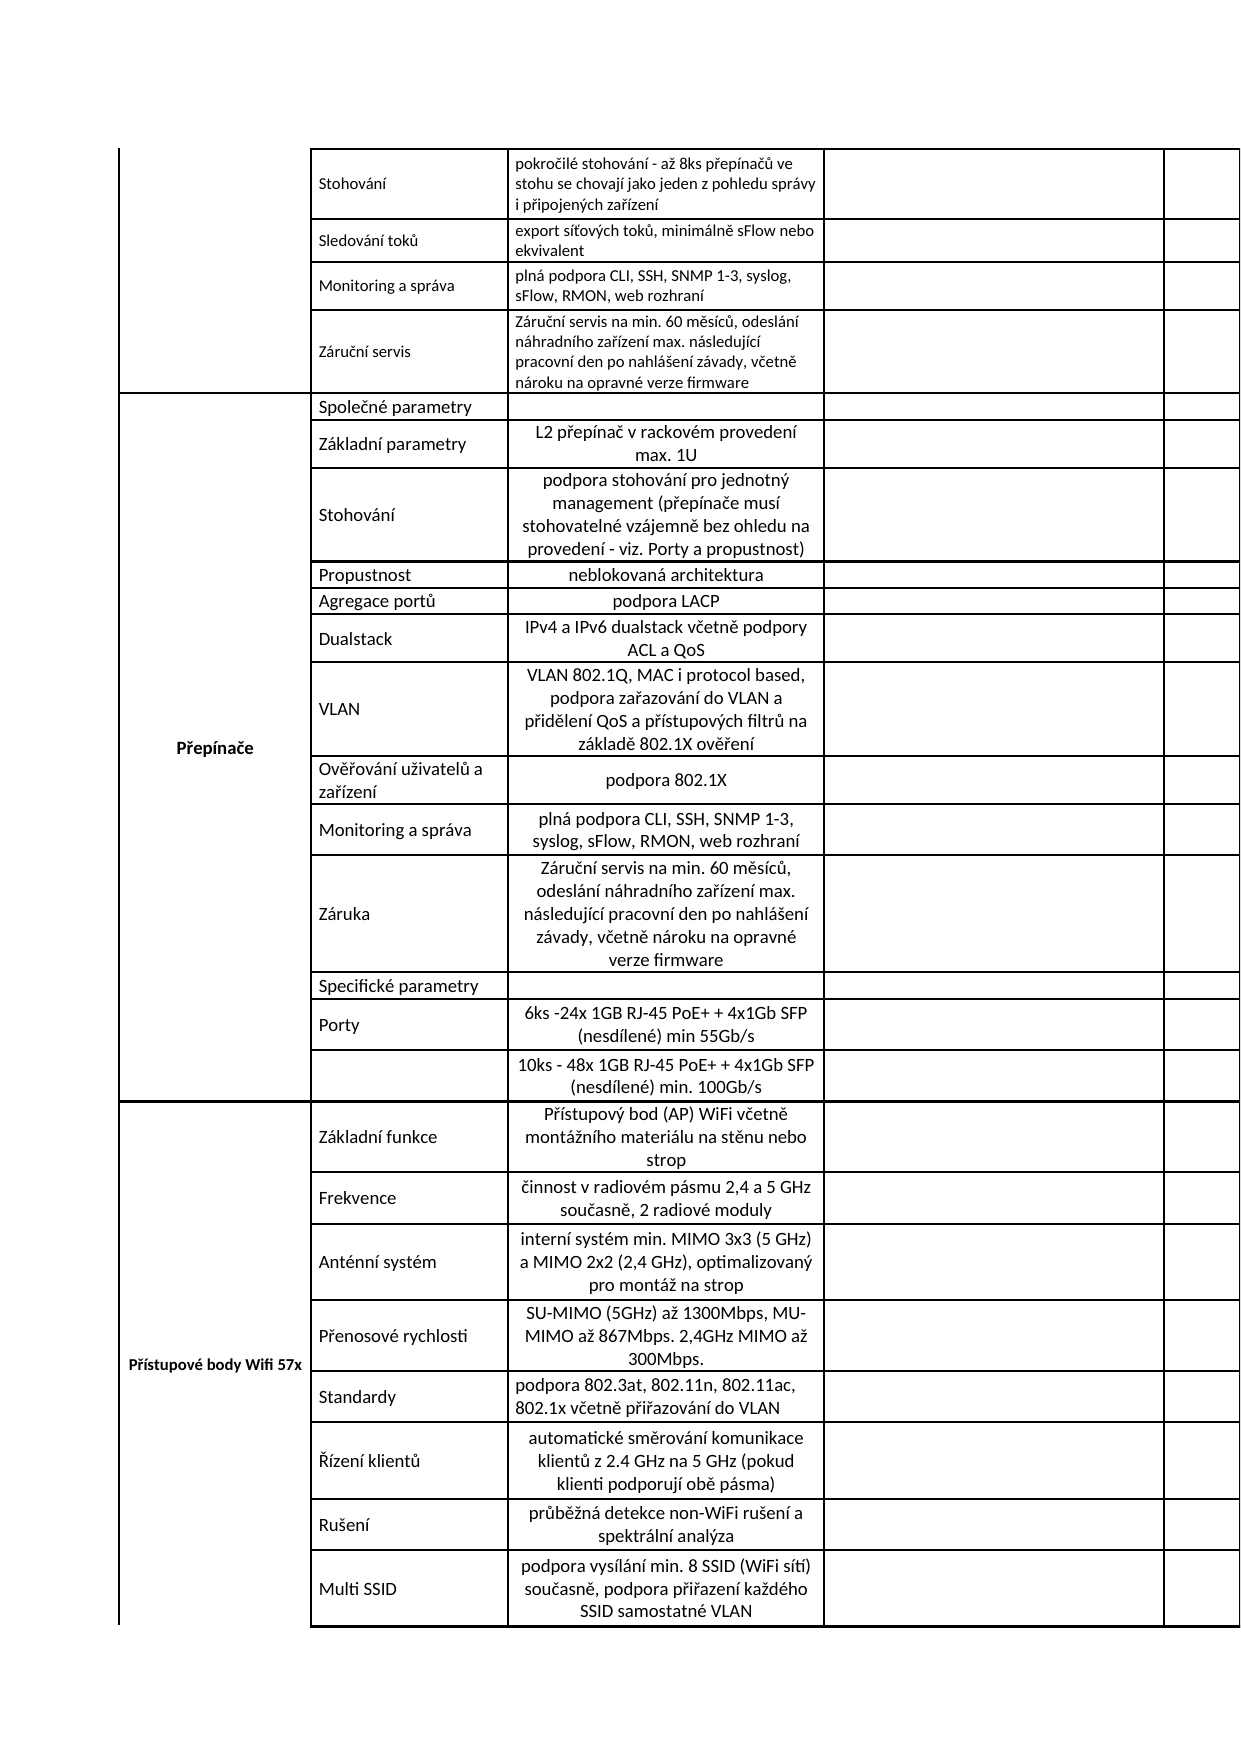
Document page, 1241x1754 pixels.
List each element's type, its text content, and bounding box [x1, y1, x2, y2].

table_cell [825, 469, 1163, 560]
table_cell [1165, 1423, 1239, 1498]
table_cell Agregace portů [312, 589, 507, 613]
table_cell Záruční servis na min. 60 měsíců, odeslání náhradního zařízení max. následující pracovní den po nahlášení závady, včetně nároku na opravné verze firmware [509, 311, 823, 392]
table_cell [1165, 469, 1239, 560]
table_cell [509, 394, 823, 419]
table_cell [1165, 1173, 1239, 1223]
table_cell Přenosové rychlosti [312, 1301, 507, 1370]
table_cell [1165, 1500, 1239, 1549]
table_cell podpora LACP [509, 589, 823, 613]
table_cell neblokovaná architektura [509, 563, 823, 587]
table_cell podpora stohování pro jednotný management (přepínače musí stohovatelné vzájemně bez ohledu na provedení - viz. Porty a propustnost) [509, 469, 823, 560]
table_cell [825, 220, 1163, 261]
table_cell pokročilé stohování - až 8ks přepínačů ve stohu se chovají jako jeden z pohledu správy i připojených zařízení [509, 150, 823, 218]
table_cell Záruční servis na min. 60 měsíců, odeslání náhradního zařízení max. následující pracovní den po nahlášení závady, včetně nároku na opravné verze firmware [509, 856, 823, 971]
table_cell [1165, 1225, 1239, 1299]
table_cell Frekvence [312, 1173, 507, 1223]
table_cell automatické směrování komunikace klientů z 2.4 GHz na 5 GHz (pokud klienti podporují obě pásma) [509, 1423, 823, 1498]
table_cell [825, 1500, 1163, 1549]
table_cell [825, 1423, 1163, 1498]
table_cell [825, 150, 1163, 218]
table_cell Základní parametry [312, 421, 507, 467]
table_cell Přepínače [120, 394, 310, 1100]
table_cell Monitoring a správa [312, 805, 507, 854]
table_cell SU-MIMO (5GHz) až 1300Mbps, MU-MIMO až 867Mbps. 2,4GHz MIMO až 300Mbps. [509, 1301, 823, 1370]
table_cell Rušení [312, 1500, 507, 1549]
table_cell Záruka [312, 856, 507, 971]
table_cell [825, 589, 1163, 613]
table_cell [825, 421, 1163, 467]
table_cell 6ks -24x 1GB RJ-45 PoE+ + 4x1Gb SFP (nesdílené) min 55Gb/s [509, 1000, 823, 1049]
table_cell [1165, 1000, 1239, 1049]
table_cell Ověřování uživatelů a zařízení [312, 757, 507, 803]
table_cell [825, 1551, 1163, 1625]
table_cell [1165, 563, 1239, 587]
table_cell [1165, 263, 1239, 309]
table_cell [825, 1372, 1163, 1421]
table_cell [825, 615, 1163, 661]
table_cell [1165, 973, 1239, 997]
table_cell [1165, 615, 1239, 661]
table_cell Stohování [312, 469, 507, 560]
table_cell Základní funkce [312, 1103, 507, 1171]
table_cell Dualstack [312, 615, 507, 661]
table_cell [825, 1301, 1163, 1370]
table_cell export síťových toků, minimálně sFlow nebo ekvivalent [509, 220, 823, 261]
table_cell 10ks - 48x 1GB RJ-45 PoE+ + 4x1Gb SFP (nesdílené) min. 100Gb/s [509, 1051, 823, 1100]
table_cell Stohování [312, 150, 507, 218]
table_cell [825, 1000, 1163, 1049]
table_cell Sledování toků [312, 220, 507, 261]
table_cell [1165, 311, 1239, 392]
table_cell [1165, 394, 1239, 419]
table_cell Porty [312, 1000, 507, 1049]
table_cell [1165, 805, 1239, 854]
table_cell [825, 311, 1163, 392]
table_cell [509, 973, 823, 997]
table_cell [312, 1051, 507, 1100]
table_cell [1165, 150, 1239, 218]
table_cell činnost v radiovém pásmu 2,4 a 5 GHz současně, 2 radiové moduly [509, 1173, 823, 1223]
table_cell [825, 1225, 1163, 1299]
table_cell [825, 1051, 1163, 1100]
table_cell [825, 1103, 1163, 1171]
table_cell [1165, 421, 1239, 467]
table_cell [825, 563, 1163, 587]
table_cell Přístupový bod (AP) WiFi včetně montážního materiálu na stěnu nebo strop [509, 1103, 823, 1171]
table_cell [825, 263, 1163, 309]
table_cell [1165, 663, 1239, 755]
table_cell [825, 394, 1163, 419]
table_cell VLAN 802.1Q, MAC i protocol based, podpora zařazování do VLAN a přidělení QoS a přístupových filtrů na základě 802.1X ověření [509, 663, 823, 755]
table_cell Přístupové body Wifi 57x [120, 1103, 310, 1625]
table_cell Standardy [312, 1372, 507, 1421]
table_cell Propustnost [312, 563, 507, 587]
table_cell [1165, 220, 1239, 261]
table_cell [825, 973, 1163, 997]
table_cell [825, 663, 1163, 755]
table_cell podpora 802.3at, 802.11n, 802.11ac, 802.1x včetně přiřazování do VLAN [509, 1372, 823, 1421]
table_cell [1165, 1301, 1239, 1370]
table_cell podpora vysílání min. 8 SSID (WiFi sítí) současně, podpora přiřazení každého SSID samostatné VLAN [509, 1551, 823, 1625]
table_cell Multi SSID [312, 1551, 507, 1625]
table_cell Společné parametry [312, 394, 507, 419]
table_cell interní systém min. MIMO 3x3 (5 GHz) a MIMO 2x2 (2,4 GHz), optimalizovaný pro montáž na strop [509, 1225, 823, 1299]
table_cell [825, 757, 1163, 803]
table_cell [825, 856, 1163, 971]
table_cell IPv4 a IPv6 dualstack včetně podpory ACL a QoS [509, 615, 823, 661]
table_cell Monitoring a správa [312, 263, 507, 309]
table_cell [1165, 856, 1239, 971]
table_cell Anténní systém [312, 1225, 507, 1299]
table_cell Záruční servis [312, 311, 507, 392]
table_cell [1165, 1551, 1239, 1625]
table_cell L2 přepínač v rackovém provedení max. 1U [509, 421, 823, 467]
table_cell plná podpora CLI, SSH, SNMP 1-3, syslog, sFlow, RMON, web rozhraní [509, 263, 823, 309]
table_cell průběžná detekce non-WiFi rušení a spektrální analýza [509, 1500, 823, 1549]
table_cell [825, 1173, 1163, 1223]
table_cell plná podpora CLI, SSH, SNMP 1-3, syslog, sFlow, RMON, web rozhraní [509, 805, 823, 854]
table_cell [1165, 757, 1239, 803]
table_cell [1165, 1372, 1239, 1421]
table_cell podpora 802.1X [509, 757, 823, 803]
table_cell [825, 805, 1163, 854]
table_cell Řízení klientů [312, 1423, 507, 1498]
table_cell [1165, 1051, 1239, 1100]
table_cell [1165, 1103, 1239, 1171]
table_cell VLAN [312, 663, 507, 755]
table_cell [1165, 589, 1239, 613]
table_cell Specifické parametry [312, 973, 507, 997]
